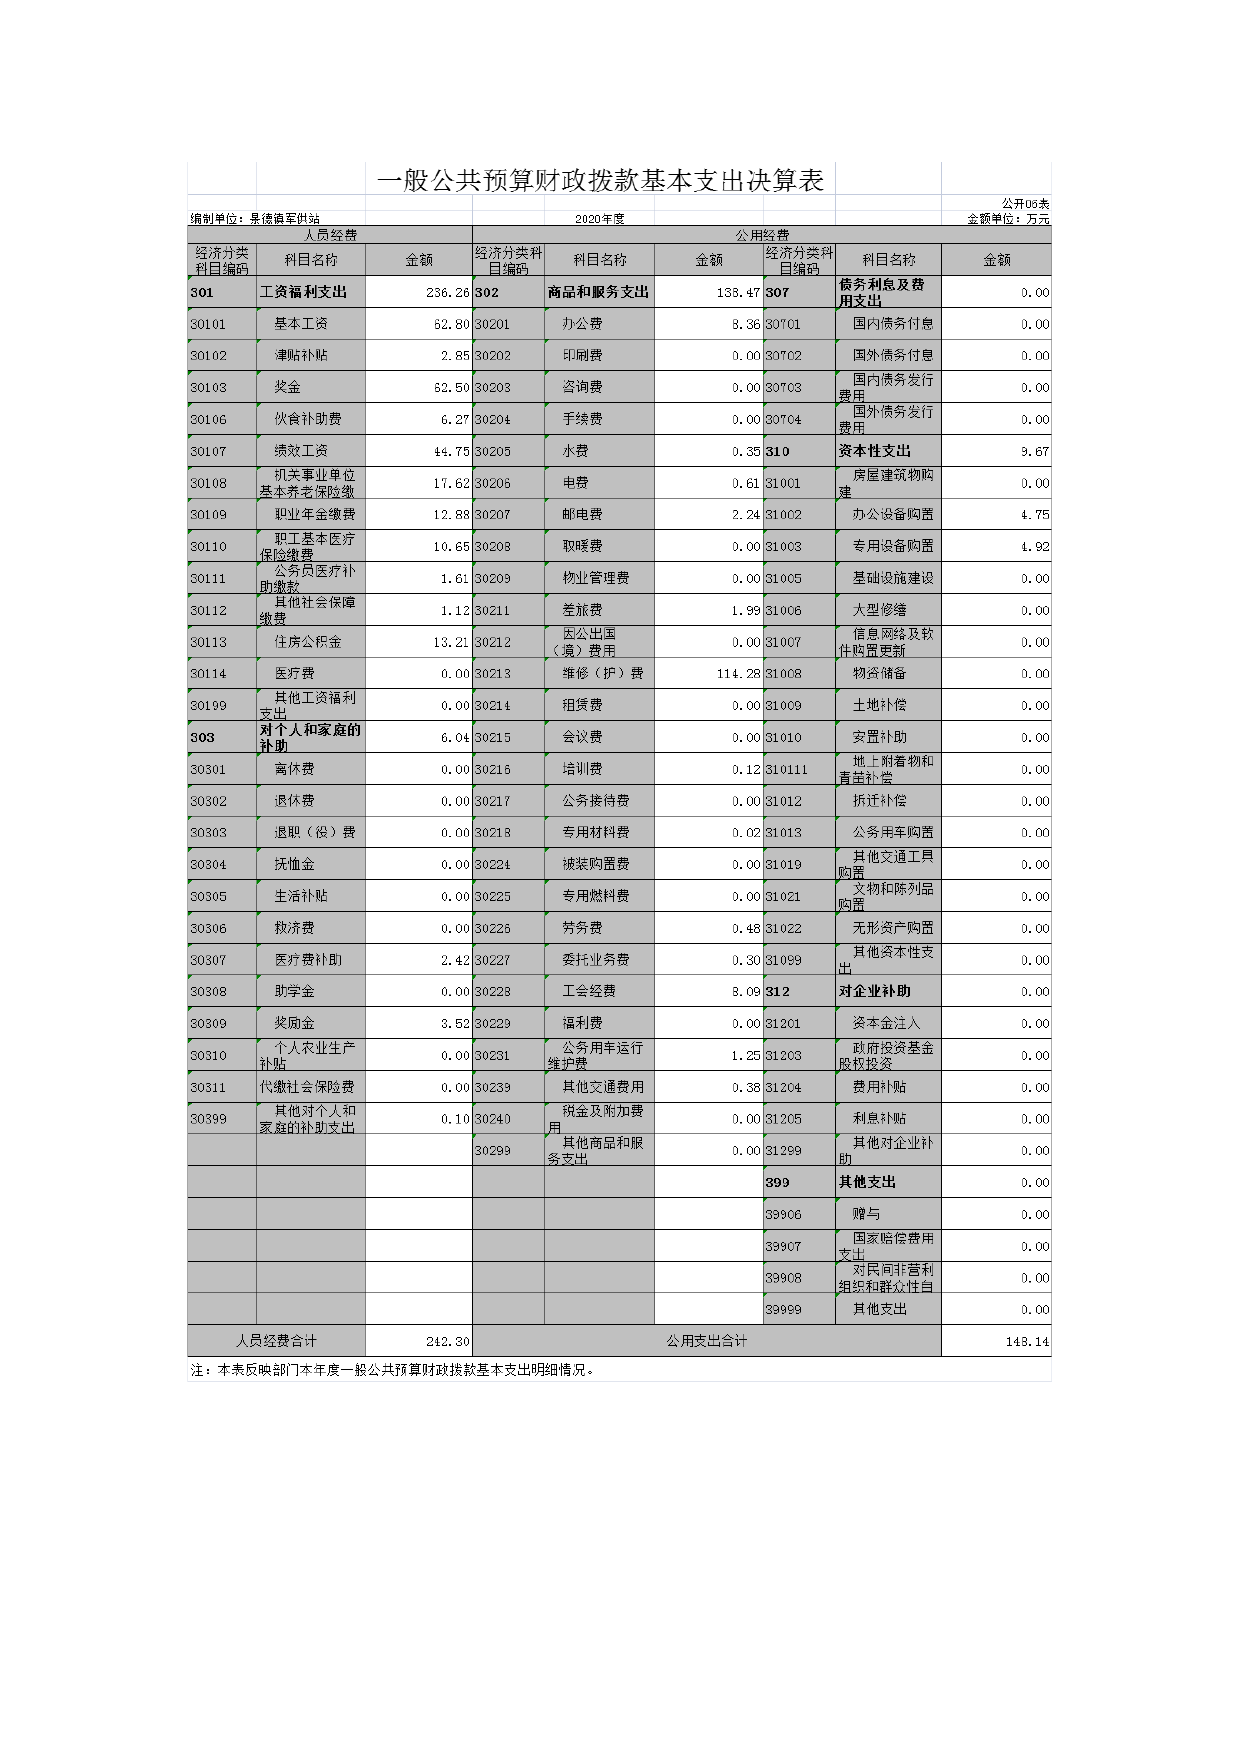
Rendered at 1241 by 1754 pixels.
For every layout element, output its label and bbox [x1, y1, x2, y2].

picture [187, 162, 1052, 1382]
